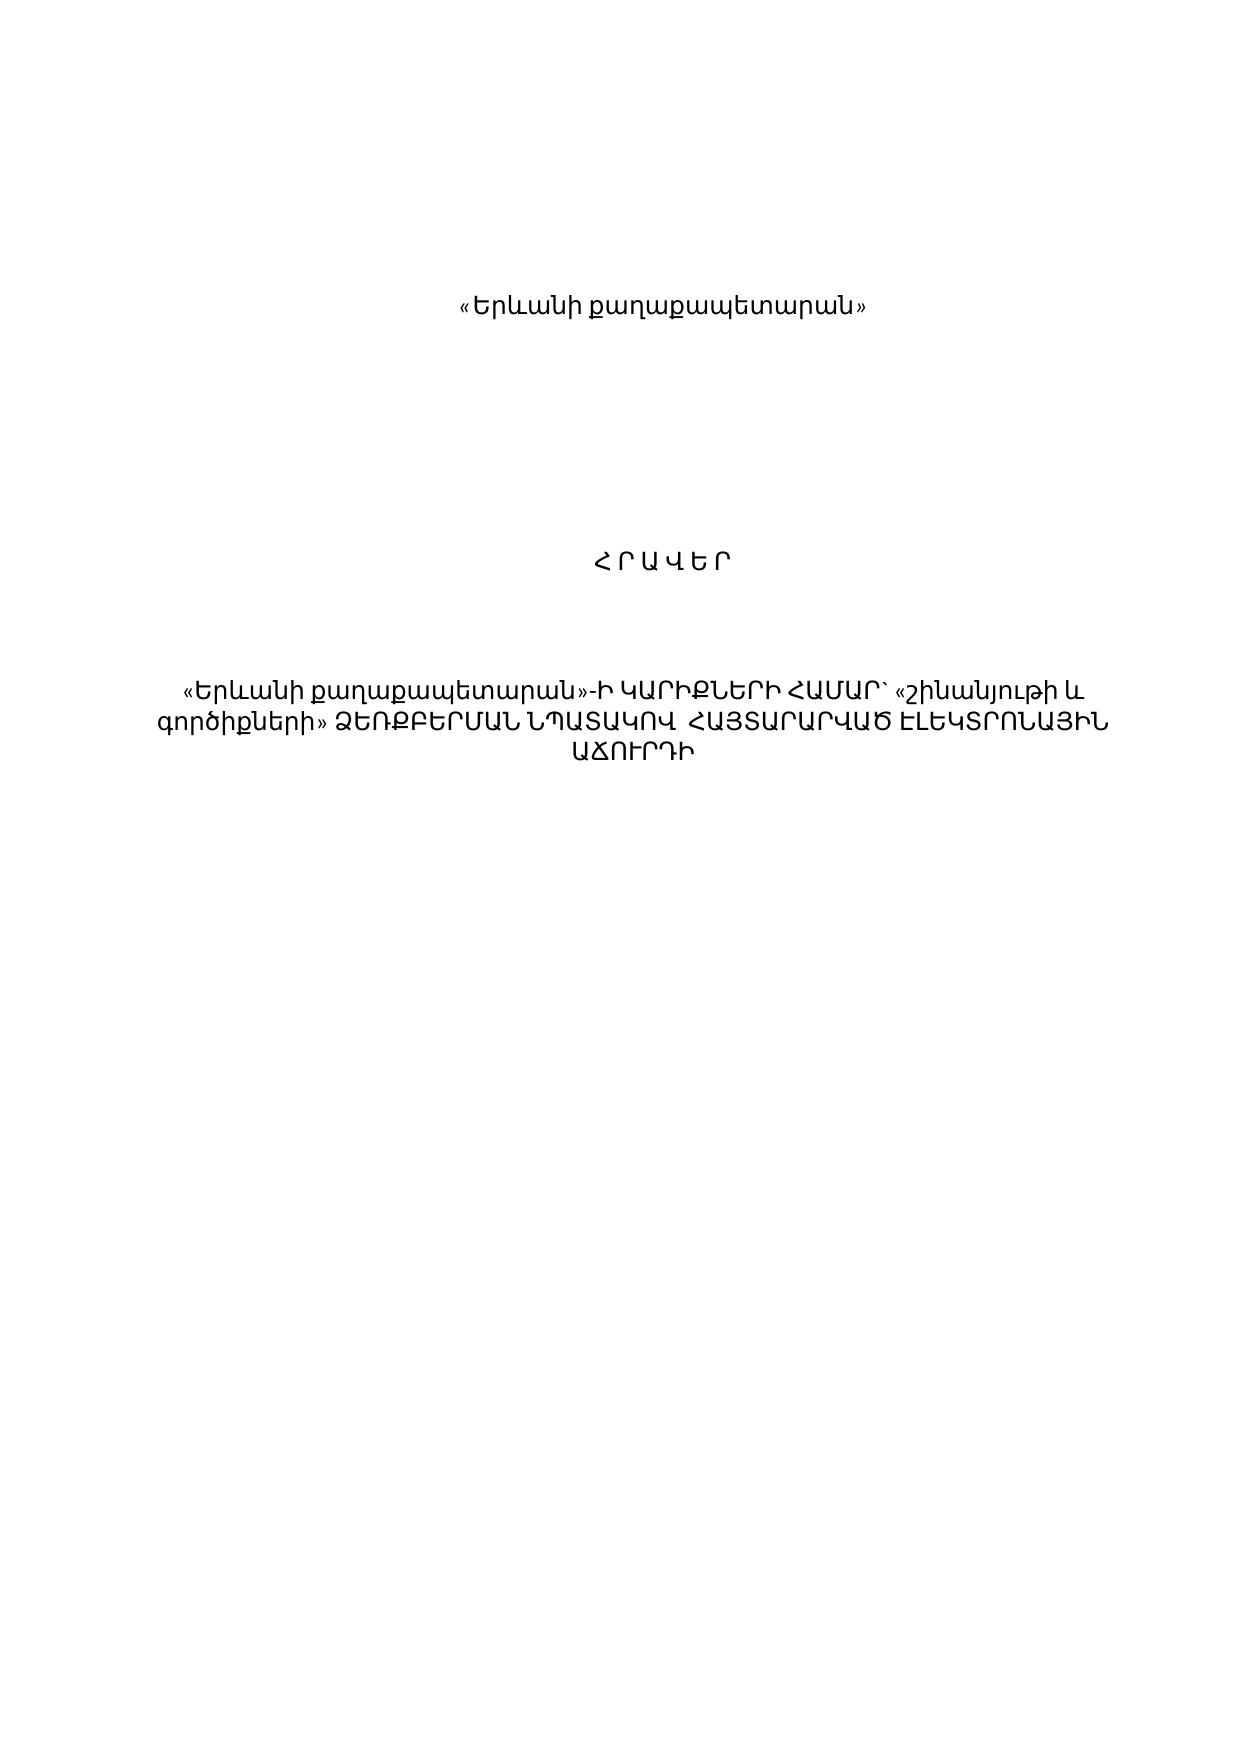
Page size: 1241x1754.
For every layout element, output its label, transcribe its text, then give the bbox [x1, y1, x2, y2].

text «Երևանի քաղաքապետարան»-Ի ԿԱՐԻՔՆԵՐԻ ՀԱՄԱՐ` «շինանյութի և գործիքների» ՁԵՌՔԲԵՐՄԱՆ ՆՊԱՏԱԿՈՎ ՀԱՅՏԱՐԱՐՎԱԾ ԷԼԵԿՏՐՈՆԱՅԻՆ ԱՃՈՒՐԴԻ [94, 676, 1172, 767]
text « Երևանի քաղաքապետարան» [94, 290, 1172, 321]
text Հ Ր Ա Վ Ե Ր [94, 546, 1172, 577]
